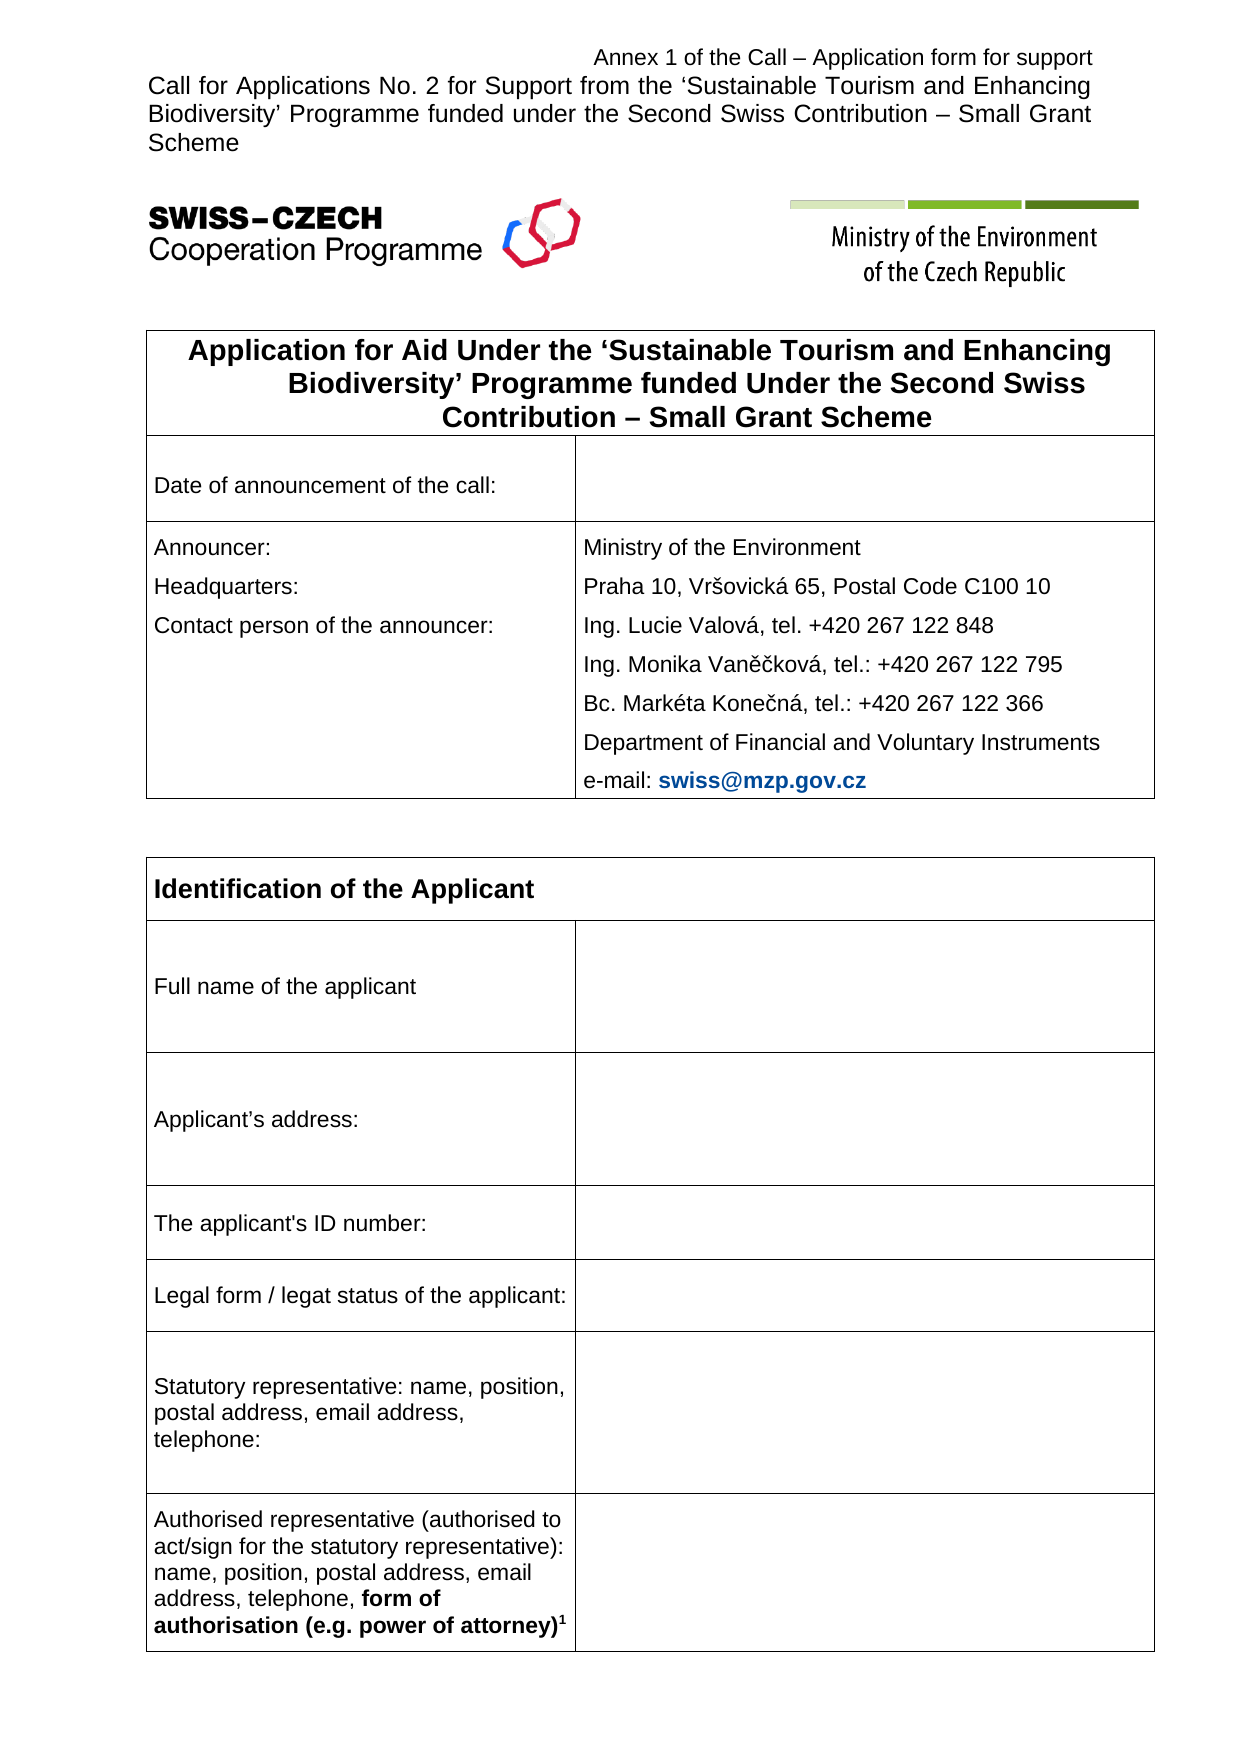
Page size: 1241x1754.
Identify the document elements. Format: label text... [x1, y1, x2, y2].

table_cell Ministry of the Environment Praha 10, Vršovická 65, Postal Code C100 10 Ing. Lucie Valová, tel. +420 267 122 848 Ing. Monika Vaněčková, tel.: +420 267 122 795 Bc. Markéta Konečná, tel.: +420 267 122 366 Department of Financial and Voluntary Instruments e-mail: swiss@mzp.gov.cz [576, 522, 1154, 798]
table_cell Full name of the applicant [147, 921, 575, 1052]
table_cell [576, 921, 1154, 1052]
table_cell [576, 1053, 1154, 1185]
table_cell Authorised representative (authorised to act/sign for the statutory representative): name, position, postal address, email address, telephone, form of authorisation (e.g. power of attorney) [147, 1494, 575, 1651]
picture [784, 192, 1144, 294]
table_cell Statutory representative: name, position, postal address, email address, telephone: [147, 1332, 575, 1493]
table_header Identification of the Applicant [147, 858, 1154, 920]
table_cell Legal form / legat status of the applicant: [147, 1260, 575, 1331]
picture [147, 191, 582, 287]
table_header Application for Aid Under the ‘Sustainable Tourism and Enhancing Biodiversity’ Programme funded Under the Second Swiss Contribution – Small Grant Scheme [147, 331, 1154, 435]
table_cell [576, 1332, 1154, 1493]
table_cell Applicant’s address: [147, 1053, 575, 1185]
table_cell Date of announcement of the call: [147, 436, 575, 521]
table_cell Announcer: Headquarters: Contact person of the announcer: [147, 522, 575, 798]
table_cell [576, 1260, 1154, 1331]
table_cell [576, 1186, 1154, 1259]
table_cell [576, 436, 1154, 521]
table_cell [576, 1494, 1154, 1651]
table_cell The applicant's ID number: [147, 1186, 575, 1259]
